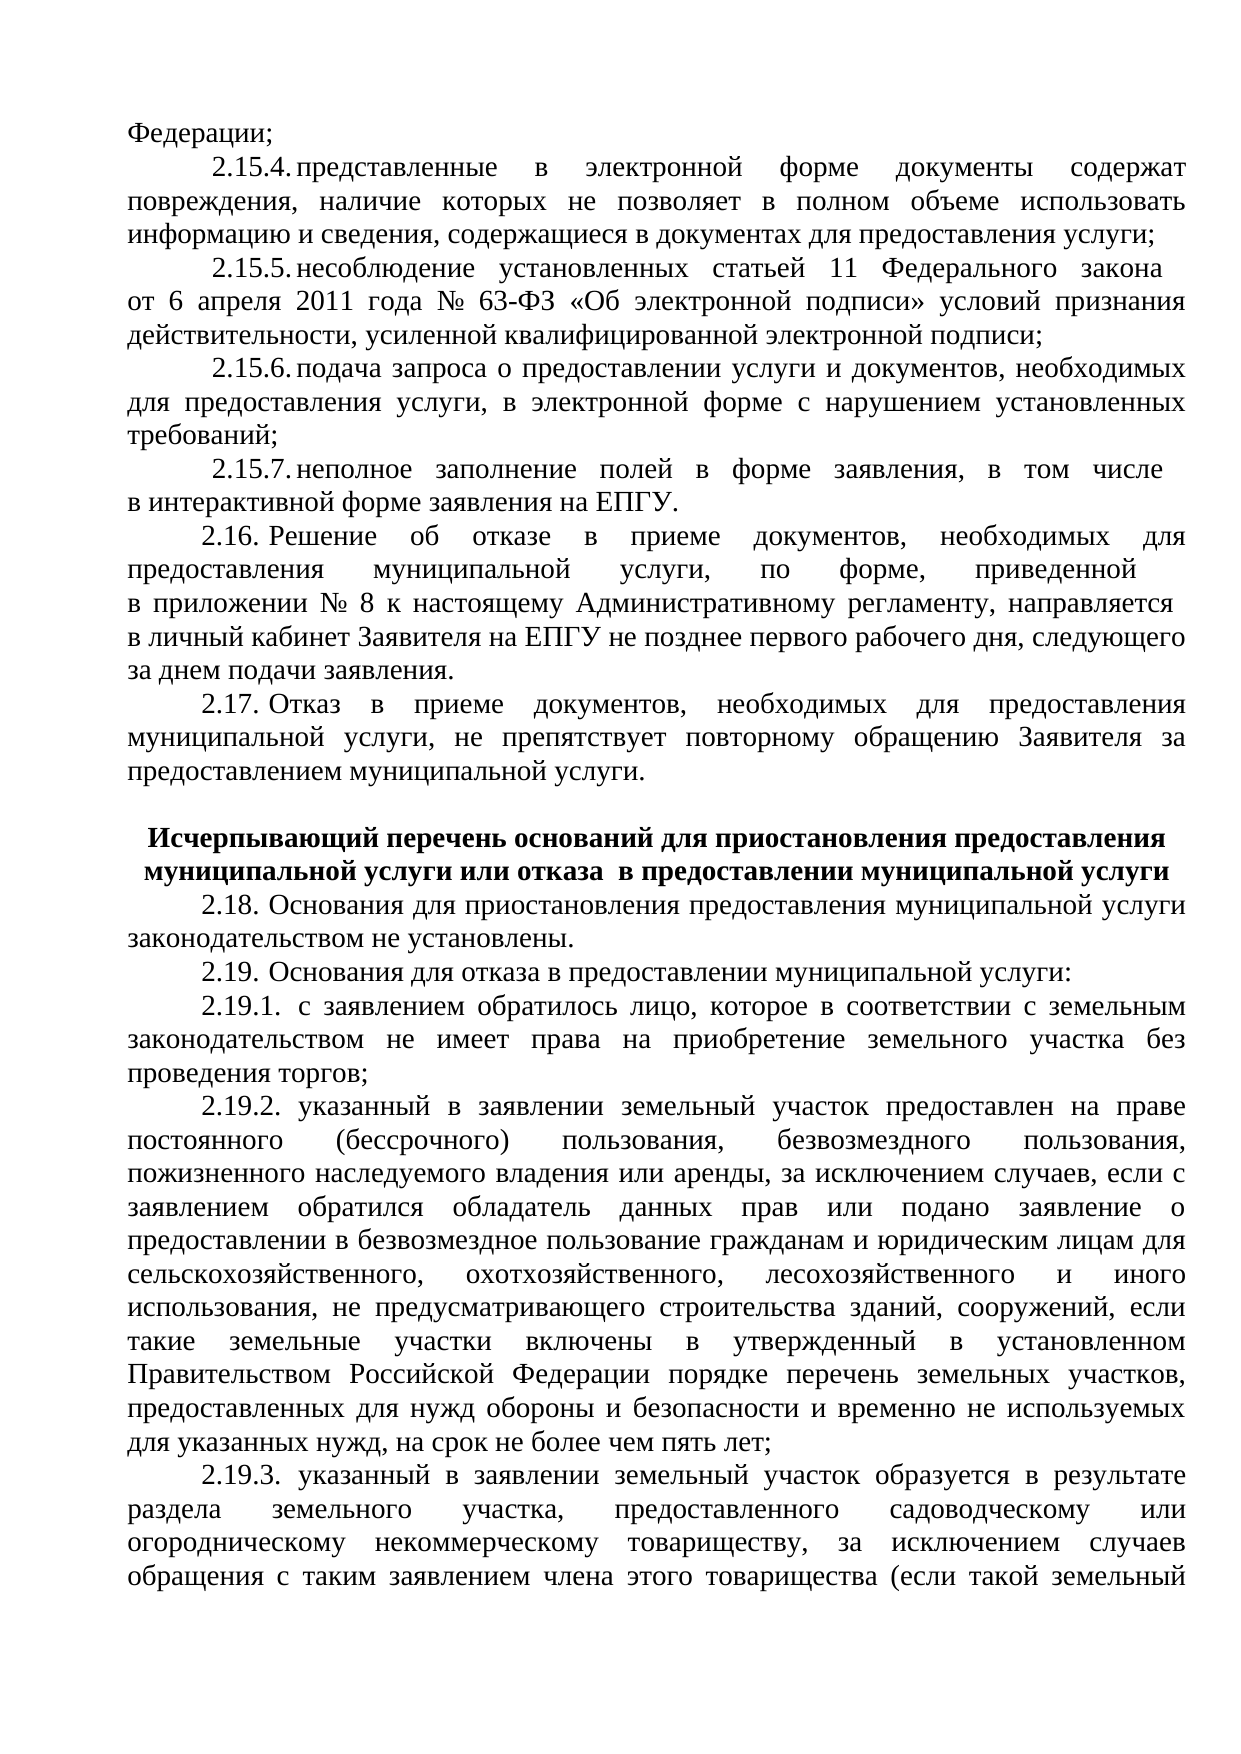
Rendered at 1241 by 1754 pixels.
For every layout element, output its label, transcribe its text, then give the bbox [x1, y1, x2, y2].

list Решение об отказе в приеме документов, необходимых для предоставления муниципальной услуги, по форме, приведенной в приложении № 8 к настоящему Административному регламенту, направляется в личный кабинет Заявителя на ЕПГУ не позднее первого рабочего дня, следующего за днем подачи заявления. [127, 518, 1187, 686]
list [127, 1457, 1187, 1591]
list неполное заполнение полей в форме заявления, в том числе в интерактивной форме заявления на ЕПГУ. [127, 451, 1187, 518]
list Основания для отказа в предоставлении муниципальной услуги: [127, 954, 1187, 988]
list указанный в заявлении земельный участок предоставлен на праве постоянного (бессрочного) пользования, безвозмездного пользования, пожизненного наследуемого владения или аренды, за исключением случаев, если с заявлением обратился обладатель данных прав или подано заявление о предоставлении в безвозмездное пользование гражданам и юридическим лицам для сельскохозяйственного, охотхозяйственного, лесохозяйственного и иного использования, не предусматривающего строительства зданий, сооружений, если такие земельные участки включены в утвержденный в установленном Правительством Российской Федерации порядке перечень земельных участков, предоставленных для нужд обороны и безопасности и временно не используемых для указанных нужд, на срок не более чем пять лет; [127, 1088, 1187, 1457]
text Исчерпывающий перечень оснований для приостановления предоставления муниципальной услуги или отказа в предоставлении муниципальной услуги [127, 820, 1187, 887]
list представленные в электронной форме документы содержат повреждения, наличие которых не позволяет в полном объеме использовать информацию и сведения, содержащиеся в документах для предоставления услуги; [127, 149, 1187, 250]
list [127, 116, 1187, 149]
list Основания для приостановления предоставления муниципальной услуги законодательством не установлены. [127, 887, 1187, 954]
list Отказ в приеме документов, необходимых для предоставления муниципальной услуги, не препятствует повторному обращению Заявителя за предоставлением муниципальной услуги. [127, 686, 1187, 786]
list несоблюдение установленных статьей 11 Федерального закона от 6 апреля 2011 года № 63-ФЗ «Об электронной подписи» условий признания действительности, усиленной квалифицированной электронной подписи; [127, 250, 1187, 350]
list с заявлением обратилось лицо, которое в соответствии с земельным законодательством не имеет права на приобретение земельного участка без проведения торгов; [127, 988, 1187, 1088]
list подача запроса о предоставлении услуги и документов, необходимых для предоставления услуги, в электронной форме с нарушением установленных требований; [127, 350, 1187, 451]
